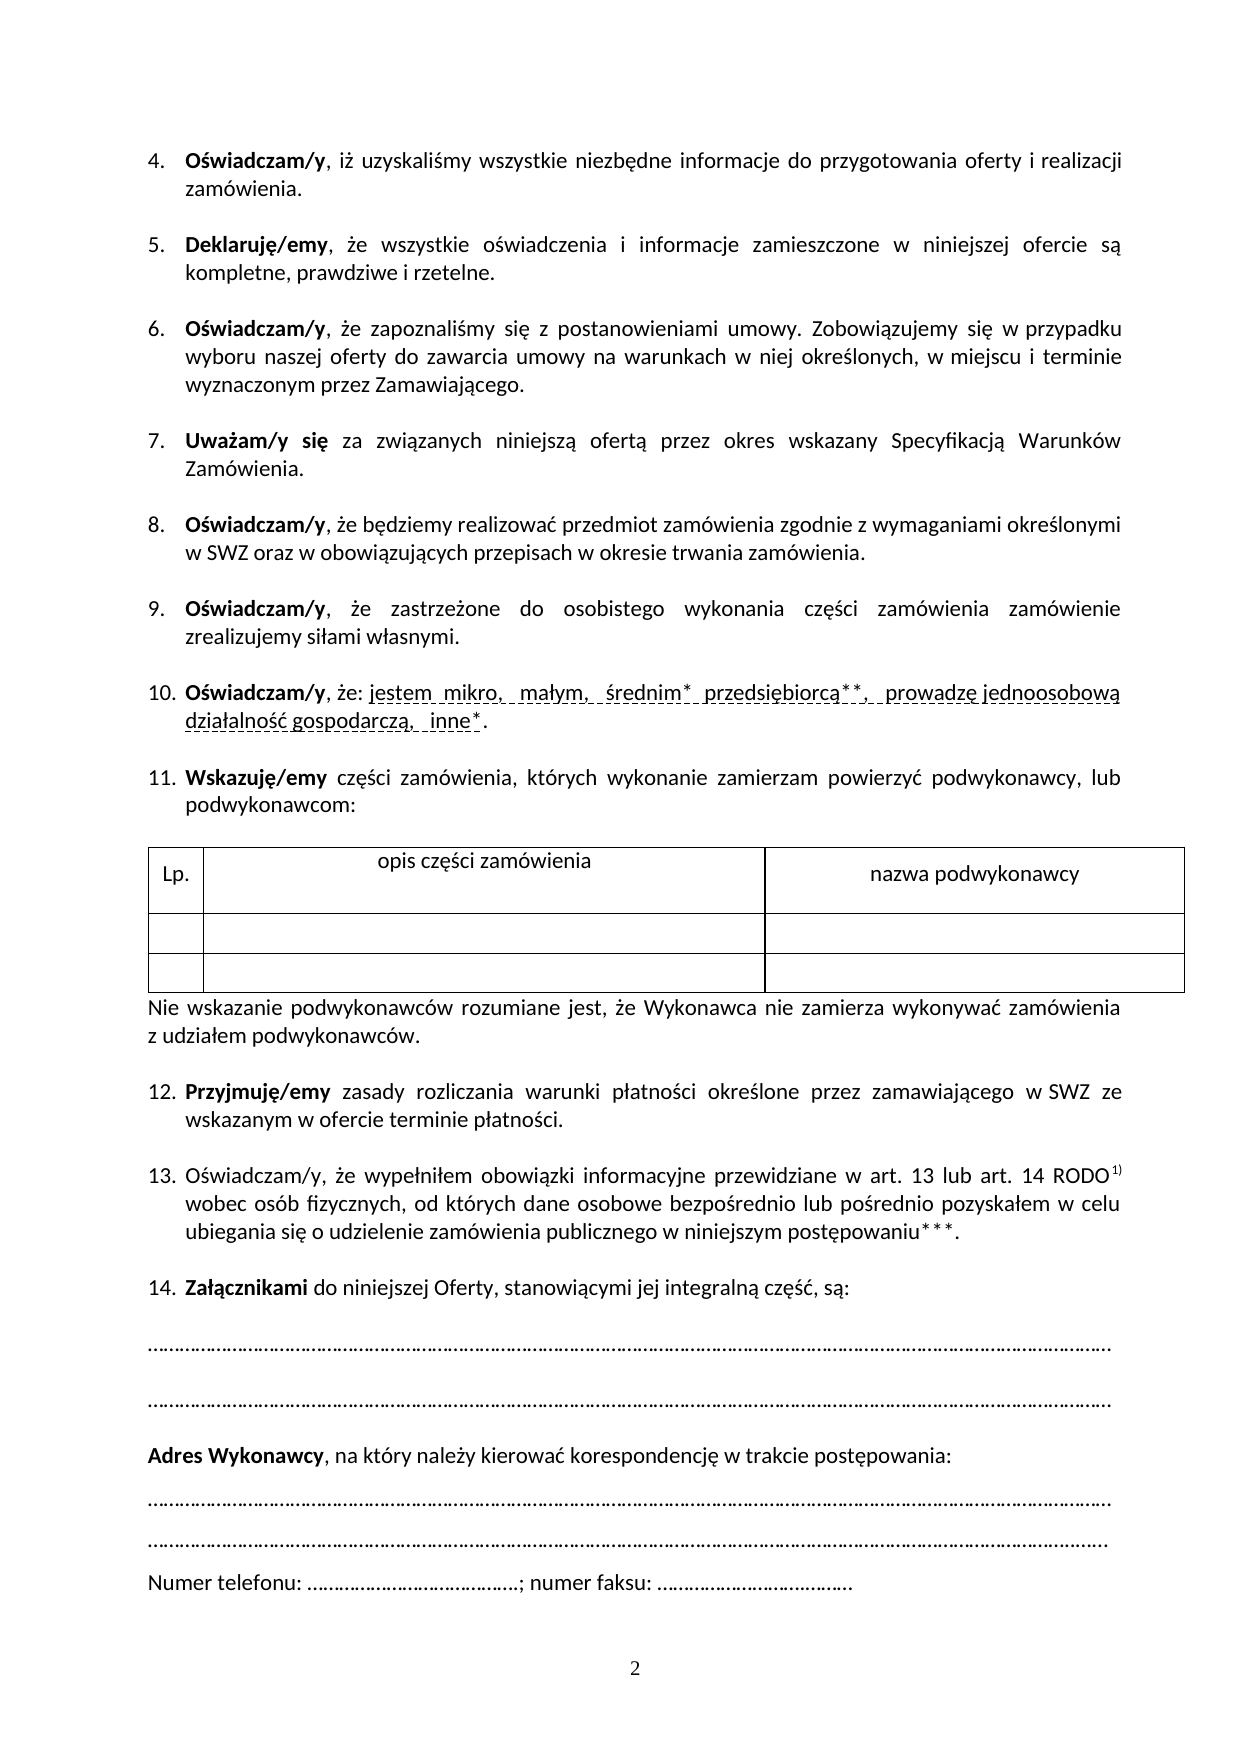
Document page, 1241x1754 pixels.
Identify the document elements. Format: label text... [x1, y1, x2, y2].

list Przyjmuję/emy zasady rozliczania warunki płatności określone przez zamawiającego w SWZ ze wskazanym w ofercie terminie płatności. [148, 1077, 1122, 1133]
text Nie wskazanie podwykonawców rozumiane jest, że Wykonawca nie zamierza wykonywać zamówienia z udziałem podwykonawców. [148, 993, 1122, 1049]
table_cell [149, 914, 203, 952]
table_header Lp. [149, 848, 203, 913]
text Adres Wykonawcy, na który należy kierować korespondencję w trakcie postępowania: [148, 1442, 1122, 1470]
list Uważam/y się za związanych niniejszą ofertą przez okres wskazany Specyfikacją Warunków Zamówienia. [148, 426, 1122, 482]
list Wskazuję/emy części zamówienia, których wykonanie zamierzam powierzyć podwykonawcy, lub podwykonawcom: [148, 763, 1122, 819]
table_cell [204, 954, 764, 992]
list Załącznikami do niniejszej Oferty, stanowiącymi jej integralną część, są: [148, 1273, 1122, 1302]
table_header opis części zamówienia [204, 848, 764, 913]
list Oświadczam/y, że: jestem mikro, małym, średnim* przedsiębiorcą**, prowadzę jednoosobową działalność gospodarczą, inne*. [148, 678, 1122, 734]
table_header nazwa podwykonawcy [766, 848, 1184, 913]
list Oświadczam/y, że będziemy realizować przedmiot zamówienia zgodnie z wymaganiami określonymi w SWZ oraz w obowiązujących przepisach w okresie trwania zamówienia. [148, 510, 1122, 566]
list Deklaruję/emy, że wszystkie oświadczenia i informacje zamieszczone w niniejszej ofercie są kompletne, prawdziwe i rzetelne. [148, 230, 1122, 286]
table_cell [149, 954, 203, 992]
table_cell [766, 914, 1184, 952]
list Oświadczam/y, że zastrzeżone do osobistego wykonania części zamówienia zamówienie zrealizujemy siłami własnymi. [148, 594, 1122, 651]
text ……………………………………………………………………………………………………………………………………………………………………………………………………………………………………………………………………………………………………………………………..…... Numer telefonu: ………………………………….; numer faksu: ……………………….……… [148, 1484, 1122, 1596]
list Oświadczam/y, iż uzyskaliśmy wszystkie niezbędne informacje do przygotowania oferty i realizacji zamówienia. [148, 146, 1122, 202]
list Oświadczam/y, że wypełniłem obowiązki informacyjne przewidziane w art. 13 lub art. 14 RODO1) wobec osób fizycznych, od których dane osobowe bezpośrednio lub pośrednio pozyskałem w celu ubiegania się o udzielenie zamówienia publicznego w niniejszym postępowaniu***. [148, 1161, 1122, 1246]
text ………………………………………………………………………………………………………………………………………………………………… [148, 1329, 1122, 1358]
table_cell [766, 954, 1184, 992]
text ………………………………………………………………………………………………………………………………………………………………… [148, 1386, 1122, 1414]
table_cell [204, 914, 764, 952]
list Oświadczam/y, że zapoznaliśmy się z postanowieniami umowy. Zobowiązujemy się w przypadku wyboru naszej oferty do zawarcia umowy na warunkach w niej określonych, w miejscu i terminie wyznaczonym przez Zamawiającego. [148, 314, 1122, 398]
